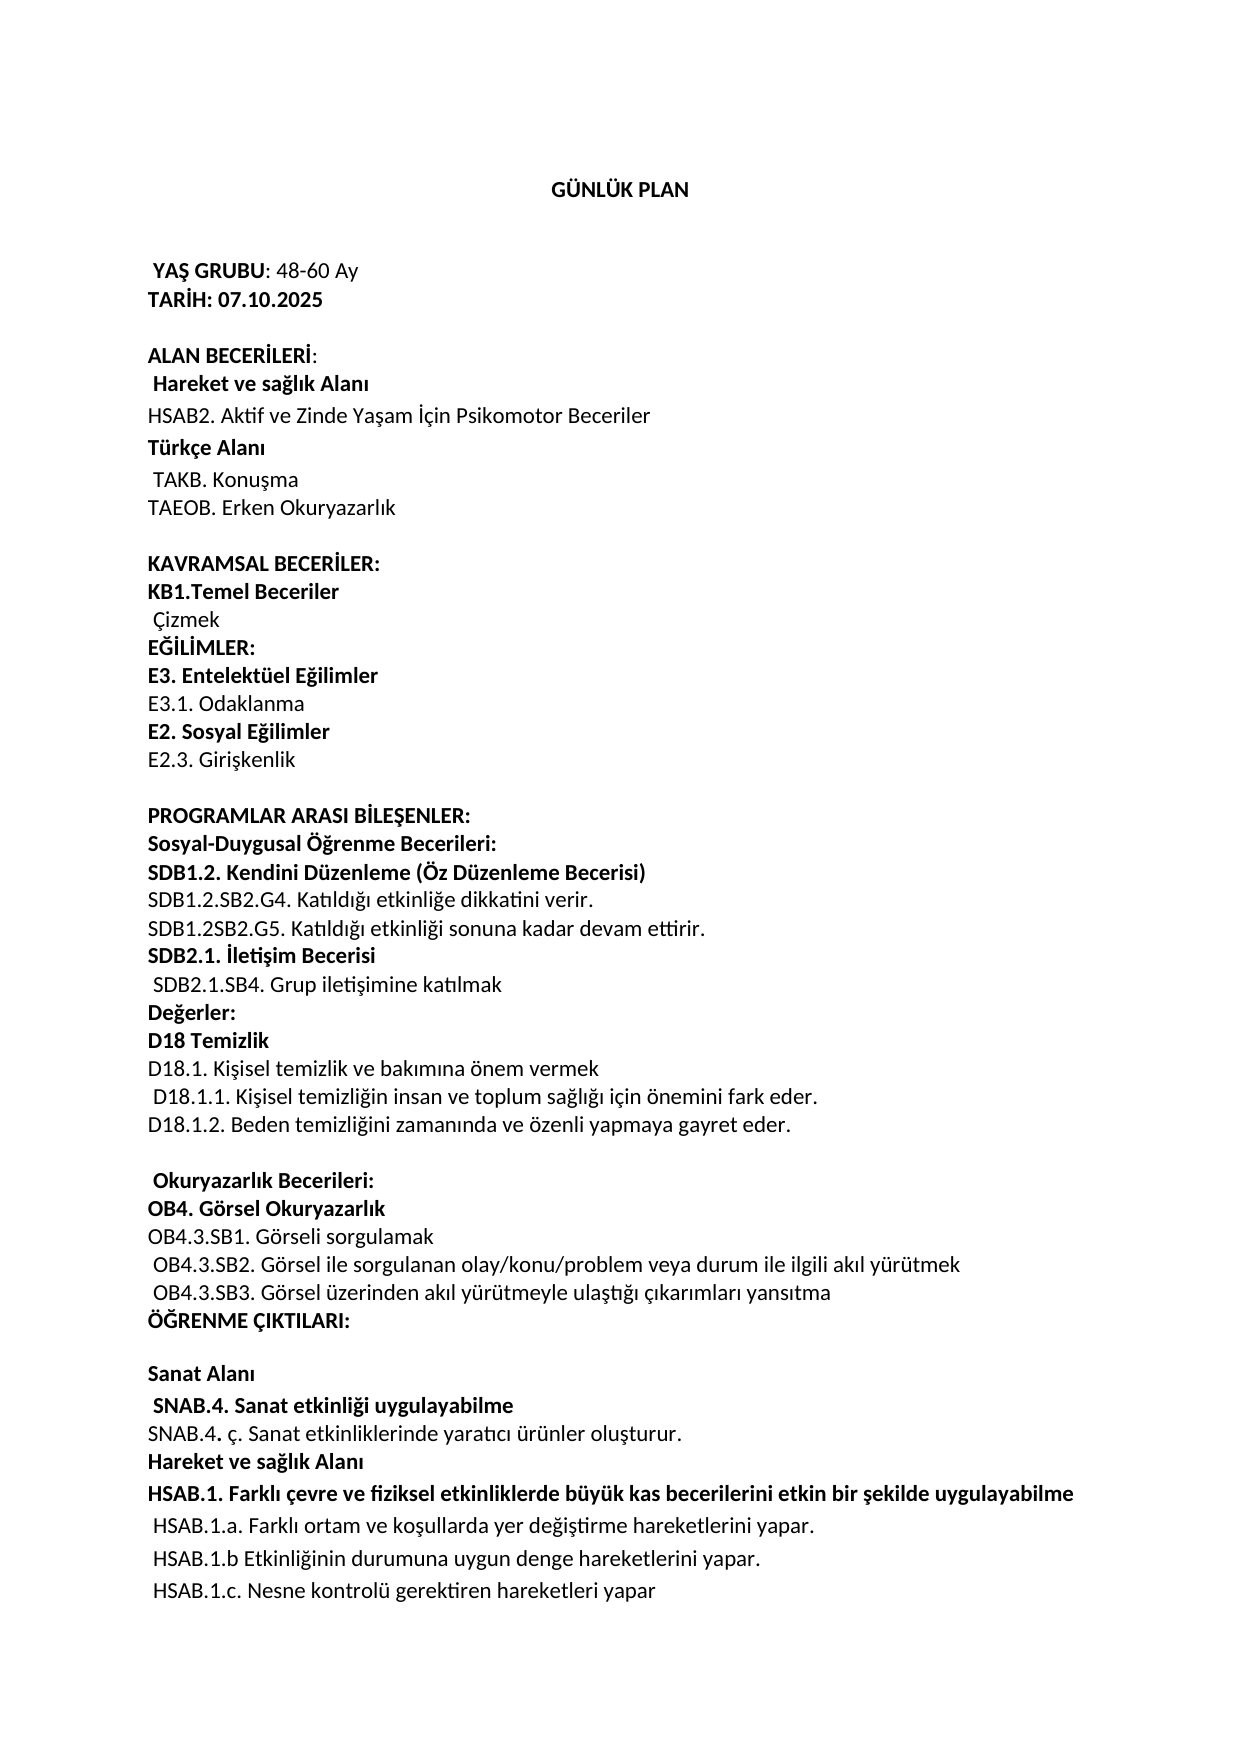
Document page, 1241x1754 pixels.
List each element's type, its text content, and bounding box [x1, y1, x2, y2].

text D18.1.2. Beden temizliğini zamanında ve özenli yapmaya gayret eder. [148, 1110, 1093, 1138]
text GÜNLÜK PLAN [148, 176, 1093, 204]
text TAKB. Konuşma [148, 465, 1093, 493]
text ALAN BECERİLERİ: [148, 341, 1093, 369]
text HSAB.1.a. Farklı ortam ve koşullarda yer değiştirme hareketlerini yapar. [148, 1512, 1093, 1539]
text SDB1.2SB2.G5. Katıldığı etkinliği sonuna kadar devam ettirir. [148, 914, 1093, 942]
text SDB1.2. Kendini Düzenleme (Öz Düzenleme Becerisi) [148, 858, 1093, 886]
text SNAB.4. Sanat etkinliği uygulayabilme [148, 1391, 1093, 1419]
text Sanat Alanı [148, 1359, 1093, 1387]
text E2.3. Girişkenlik [148, 746, 1093, 773]
text HSAB.1.c. Nesne kontrolü gerektiren hareketleri yapar [148, 1576, 1093, 1604]
text OB4.3.SB3. Görsel üzerinden akıl yürütmeyle ulaştığı çıkarımları yansıtma [148, 1278, 1093, 1306]
text HSAB.1. Farklı çevre ve fiziksel etkinliklerde büyük kas becerilerini etkin bir şekilde uygulayabilme [148, 1479, 1093, 1507]
text D18.1. Kişisel temizlik ve bakımına önem vermek [148, 1054, 1093, 1082]
text SDB2.1. İletişim Becerisi [148, 942, 1093, 970]
text Çizmek [148, 605, 1093, 633]
text OB4. Görsel Okuryazarlık [148, 1194, 1093, 1222]
text Hareket ve sağlık Alanı [148, 369, 1093, 397]
text E3.1. Odaklanma [148, 689, 1093, 717]
text OB4.3.SB1. Görseli sorgulamak [148, 1222, 1093, 1250]
text D18.1.1. Kişisel temizliğin insan ve toplum sağlığı için önemini fark eder. [148, 1082, 1093, 1110]
text YAŞ GRUBU: 48-60 Ay [148, 257, 1093, 285]
text KAVRAMSAL BECERİLER: [148, 549, 1093, 577]
text ÖĞRENME ÇIKTILARI: [148, 1306, 1093, 1334]
text D18 Temizlik [148, 1026, 1093, 1054]
text EĞİLİMLER: [148, 633, 1093, 661]
text TARİH: 07.10.2025 [148, 285, 1093, 313]
text Hareket ve sağlık Alanı [148, 1447, 1093, 1475]
text KB1.Temel Beceriler [148, 577, 1093, 605]
text SDB2.1.SB4. Grup iletişimine katılmak [148, 970, 1093, 998]
text E3. Entelektüel Eğilimler [148, 661, 1093, 689]
text SNAB.4. ç. Sanat etkinliklerinde yaratıcı ürünler oluşturur. [148, 1419, 1093, 1447]
text TAEOB. Erken Okuryazarlık [148, 493, 1093, 521]
text HSAB.1.b Etkinliğinin durumuna uygun denge hareketlerini yapar. [148, 1544, 1093, 1572]
text PROGRAMLAR ARASI BİLEŞENLER: [148, 802, 1093, 829]
text Sosyal-Duygusal Öğrenme Becerileri: [148, 829, 1093, 858]
text SDB1.2.SB2.G4. Katıldığı etkinliğe dikkatini verir. [148, 886, 1093, 914]
text Değerler: [148, 998, 1093, 1026]
text Okuryazarlık Becerileri: [148, 1166, 1093, 1194]
text E2. Sosyal Eğilimler [148, 717, 1093, 746]
text HSAB2. Aktif ve Zinde Yaşam İçin Psikomotor Beceriler [148, 401, 1093, 429]
text Türkçe Alanı [148, 433, 1093, 461]
text OB4.3.SB2. Görsel ile sorgulanan olay/konu/problem veya durum ile ilgili akıl yürütmek [148, 1250, 1093, 1278]
